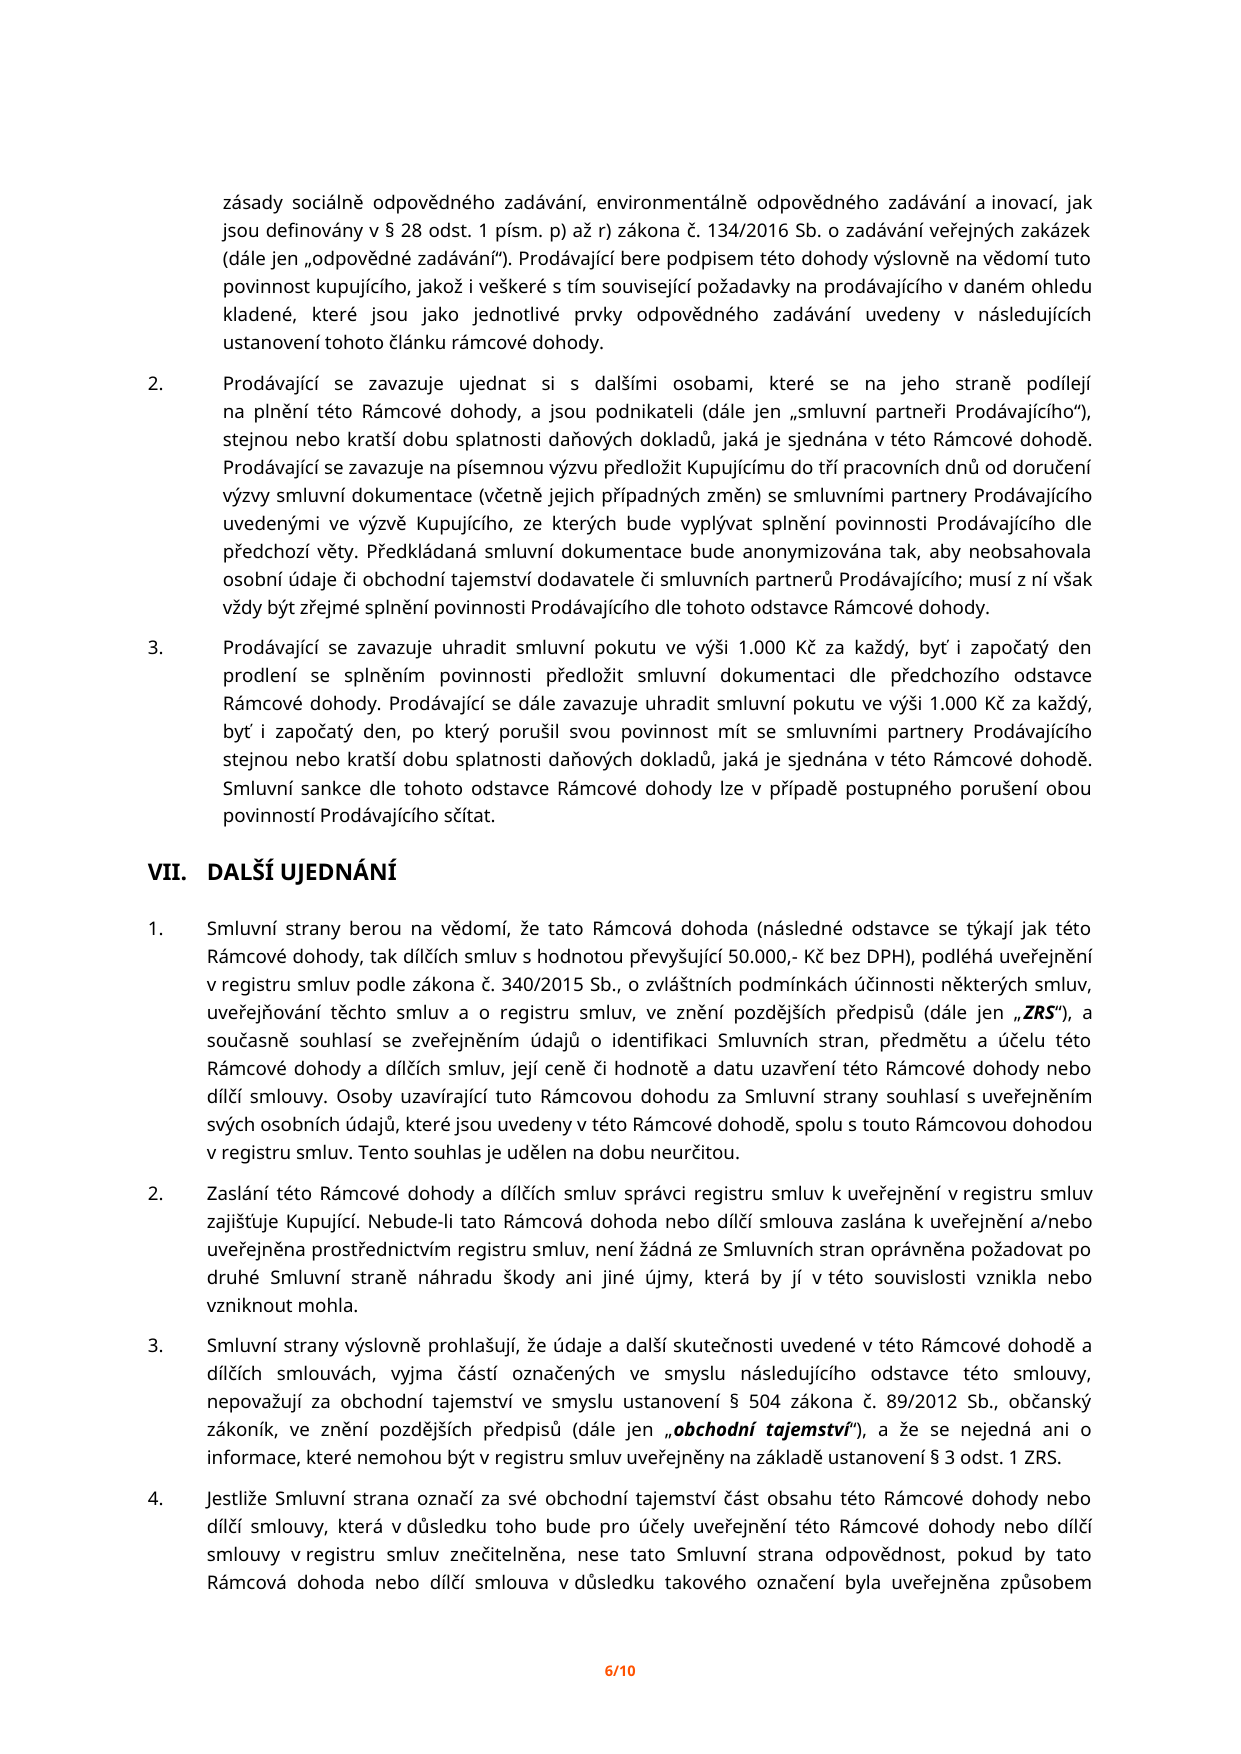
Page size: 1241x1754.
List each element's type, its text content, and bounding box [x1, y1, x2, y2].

list Smluvní strany berou na vědomí, že tato Rámcová dohoda (následné odstavce se týkají jak této Rámcové dohody, tak dílčích smluv s hodnotou převyšující 50.000,- Kč bez DPH), podléhá uveřejnění v registru smluv podle zákona č. 340/2015 Sb., o zvláštních podmínkách účinnosti některých smluv, uveřejňování těchto smluv a o registru smluv, ve znění pozdějších předpisů (dále jen „ZRS“), a současně souhlasí se zveřejněním údajů o identifikaci Smluvních stran, předmětu a účelu této Rámcové dohody a dílčích smluv, její ceně či hodnotě a datu uzavření této Rámcové dohody nebo dílčí smlouvy. Osoby uzavírající tuto Rámcovou dohodu za Smluvní strany souhlasí s uveřejněním svých osobních údajů, které jsou uvedeny v této Rámcové dohodě, spolu s touto Rámcovou dohodou v registru smluv. Tento souhlas je udělen na dobu neurčitou. [148, 915, 1093, 1165]
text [148, 1485, 1093, 1595]
text Smluvní strany výslovně prohlašují, že údaje a další skutečnosti uvedené v této Rámcové dohodě a dílčích smlouvách, vyjma částí označených ve smyslu následujícího odstavce této smlouvy, nepovažují za obchodní tajemství ve smyslu ustanovení § 504 zákona č. 89/2012 Sb., občanský zákoník, ve znění pozdějších předpisů (dále jen „obchodní tajemství“), a že se nejedná ani o informace, které nemohou být v registru smluv uveřejněny na základě ustanovení § 3 odst. 1 ZRS. [148, 1332, 1093, 1470]
list Prodávající se zavazuje ujednat si s dalšími osobami, které se na jeho straně podílejí na plnění této Rámcové dohody, a jsou podnikateli (dále jen „smluvní partneři Prodávajícího“), stejnou nebo kratší dobu splatnosti daňových dokladů, jaká je sjednána v této Rámcové dohodě. Prodávající se zavazuje na písemnou výzvu předložit Kupujícímu do tří pracovních dnů od doručení výzvy smluvní dokumentace (včetně jejich případných změn) se smluvními partnery Prodávajícího uvedenými ve výzvě Kupujícího, ze kterých bude vyplývat splnění povinnosti Prodávajícího dle předchozí věty. Předkládaná smluvní dokumentace bude anonymizována tak, aby neobsahovala osobní údaje či obchodní tajemství dodavatele či smluvních partnerů Prodávajícího; musí z ní však vždy být zřejmé splnění povinnosti Prodávajícího dle tohoto odstavce Rámcové dohody. [148, 370, 1093, 620]
list Prodávající se zavazuje uhradit smluvní pokutu ve výši 1.000 Kč za každý, byť i započatý den prodlení se splněním povinnosti předložit smluvní dokumentaci dle předchozího odstavce Rámcové dohody. Prodávající se dále zavazuje uhradit smluvní pokutu ve výši 1.000 Kč za každý, byť i započatý den, po který porušil svou povinnost mít se smluvními partnery Prodávajícího stejnou nebo kratší dobu splatnosti daňových dokladů, jaká je sjednána v této Rámcové dohodě. Smluvní sankce dle tohoto odstavce Rámcové dohody lze v případě postupného porušení obou povinností Prodávajícího sčítat. [148, 635, 1093, 828]
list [148, 189, 1093, 355]
text DALŠÍ UJEDNÁNÍ [148, 856, 1093, 887]
list Zaslání této Rámcové dohody a dílčích smluv správci registru smluv k uveřejnění v registru smluv zajišťuje Kupující. Nebude-li tato Rámcová dohoda nebo dílčí smlouva zaslána k uveřejnění a/nebo uveřejněna prostřednictvím registru smluv, není žádná ze Smluvních stran oprávněna požadovat po druhé Smluvní straně náhradu škody ani jiné újmy, která by jí v této souvislosti vznikla nebo vzniknout mohla. [148, 1180, 1093, 1317]
